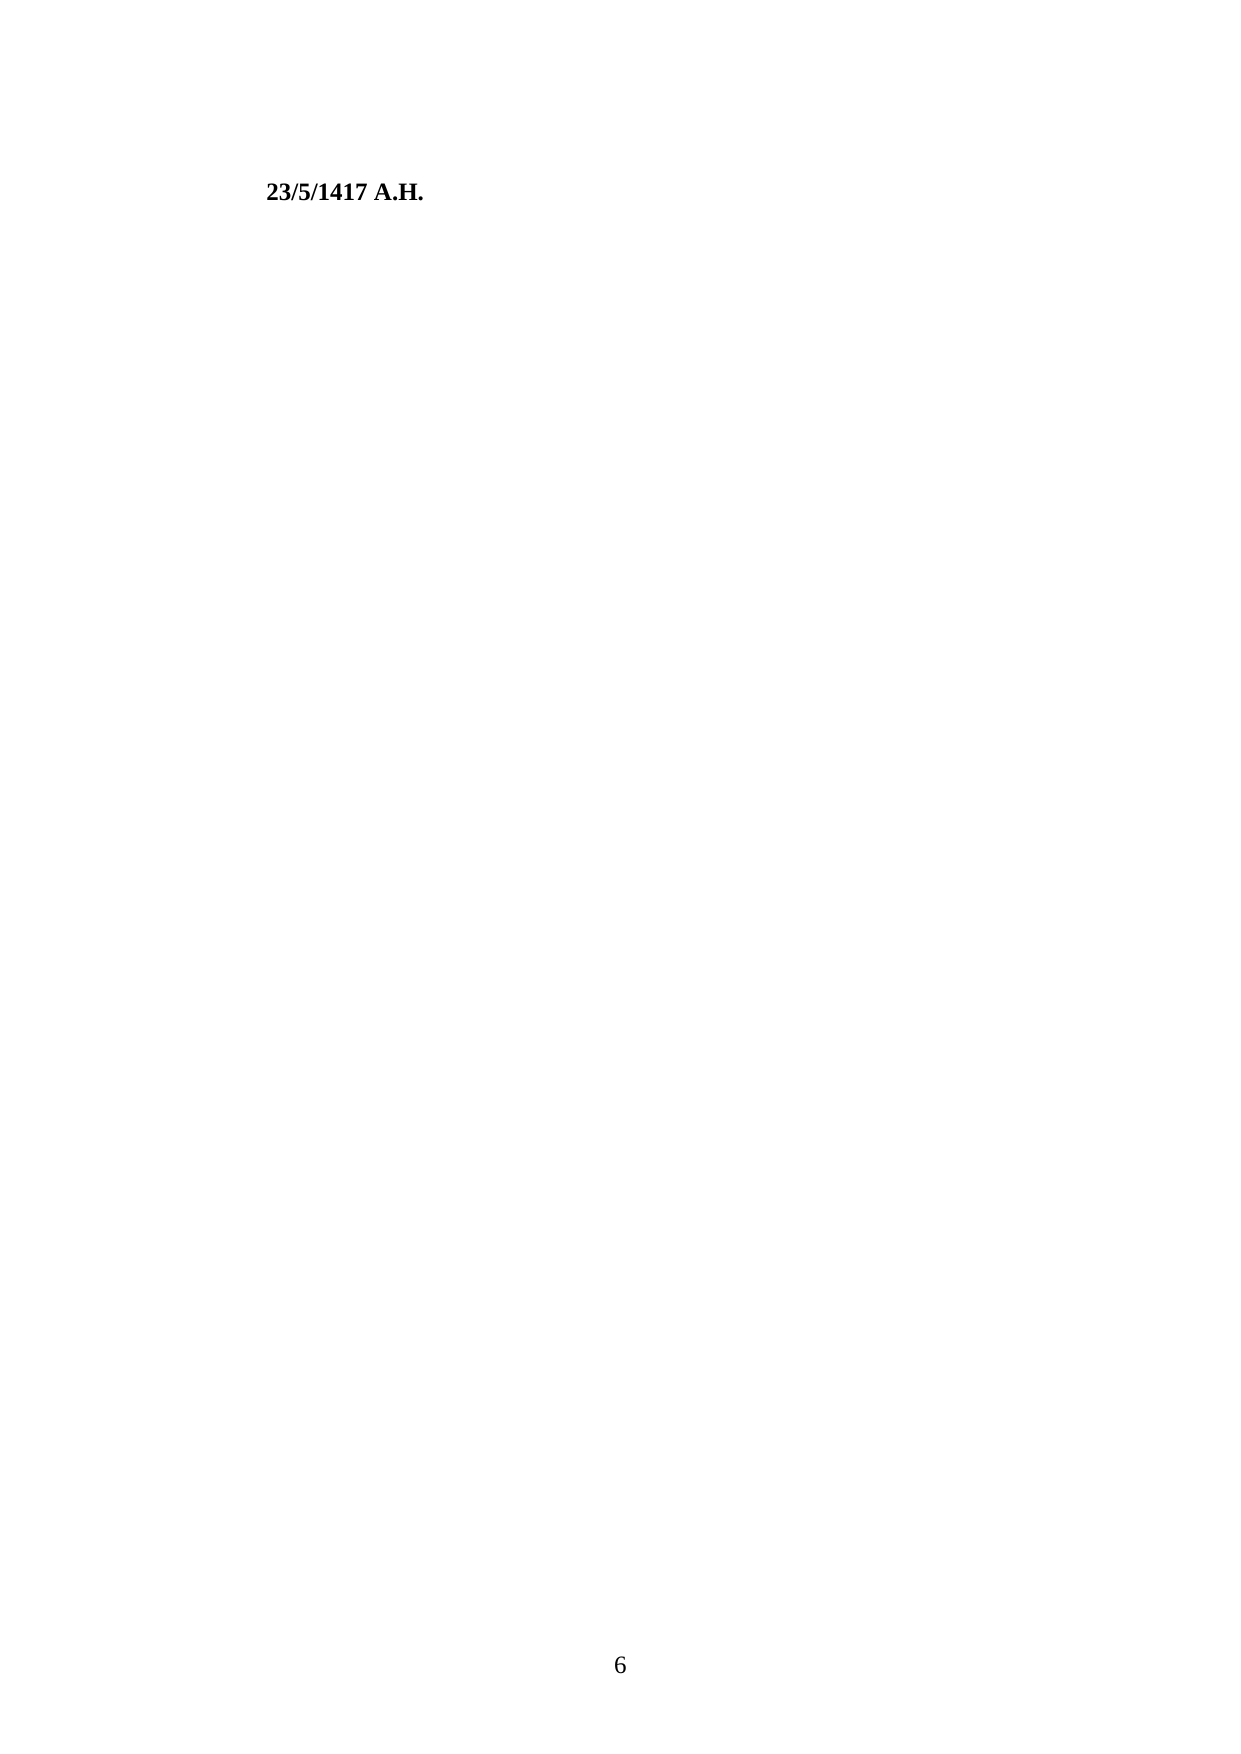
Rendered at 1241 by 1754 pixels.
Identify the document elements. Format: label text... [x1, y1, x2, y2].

text 23/5/1417 A.H. [236, 177, 1004, 206]
